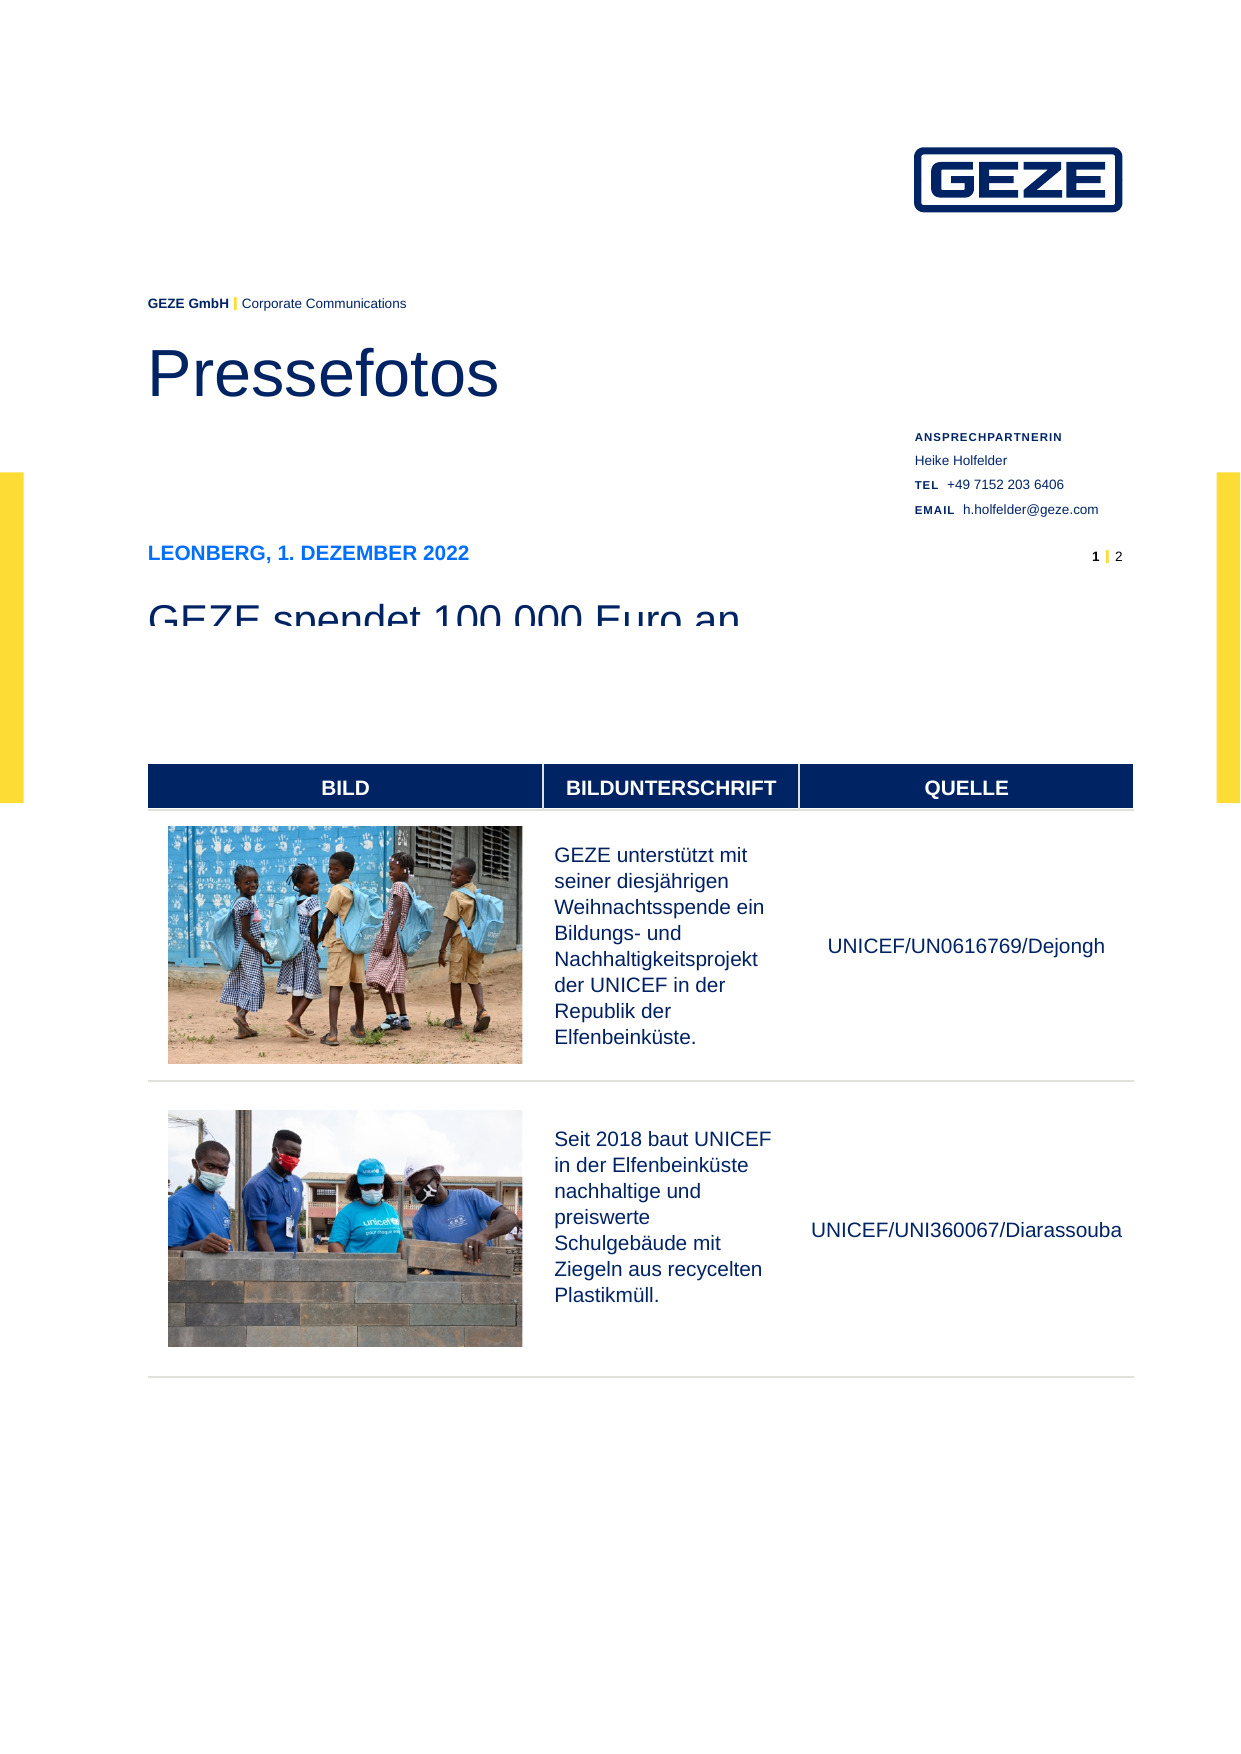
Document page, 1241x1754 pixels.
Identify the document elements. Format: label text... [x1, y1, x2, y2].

table_cell UNICEF/UNI360067/Diarassouba [799, 1082, 1133, 1376]
text TEL +49 7152 203 6406 [914, 468, 1180, 492]
text ANSPRECHPARTNERIN [914, 419, 1180, 443]
table_cell [148, 1082, 543, 1376]
table_cell [148, 811, 543, 1079]
table_header Leonberg, [148, 538, 914, 567]
table_cell GEZE unterstützt mit seiner diesjährigen Weihnachtsspende ein Bildungs- und Nachhaltigkeitsprojekt der UNICEF in der Republik der Elfenbeinküste. [543, 811, 799, 1079]
text Heike Holfelder [914, 443, 1180, 468]
table_header BILD [148, 764, 542, 808]
table_cell UNICEF/UN0616769/Dejongh [799, 811, 1133, 1079]
table_header QUELLE [800, 764, 1133, 808]
table_cell Seit 2018 baut UNICEF in der Elfenbeinküste nachhaltige und preiswerte Schulgebäude mit Ziegeln aus recycelten Plastikmüll. [543, 1082, 799, 1376]
picture [168, 1110, 523, 1347]
picture [168, 826, 523, 1064]
text EMAIL h.holfelder@geze.com [914, 492, 1180, 517]
table_cell GEZE spendet 100.000 Euro an UNICEF-Projekt in der Elfenbeinküste [148, 568, 914, 738]
table_header BILDUNTERSCHRIFT [544, 764, 798, 808]
